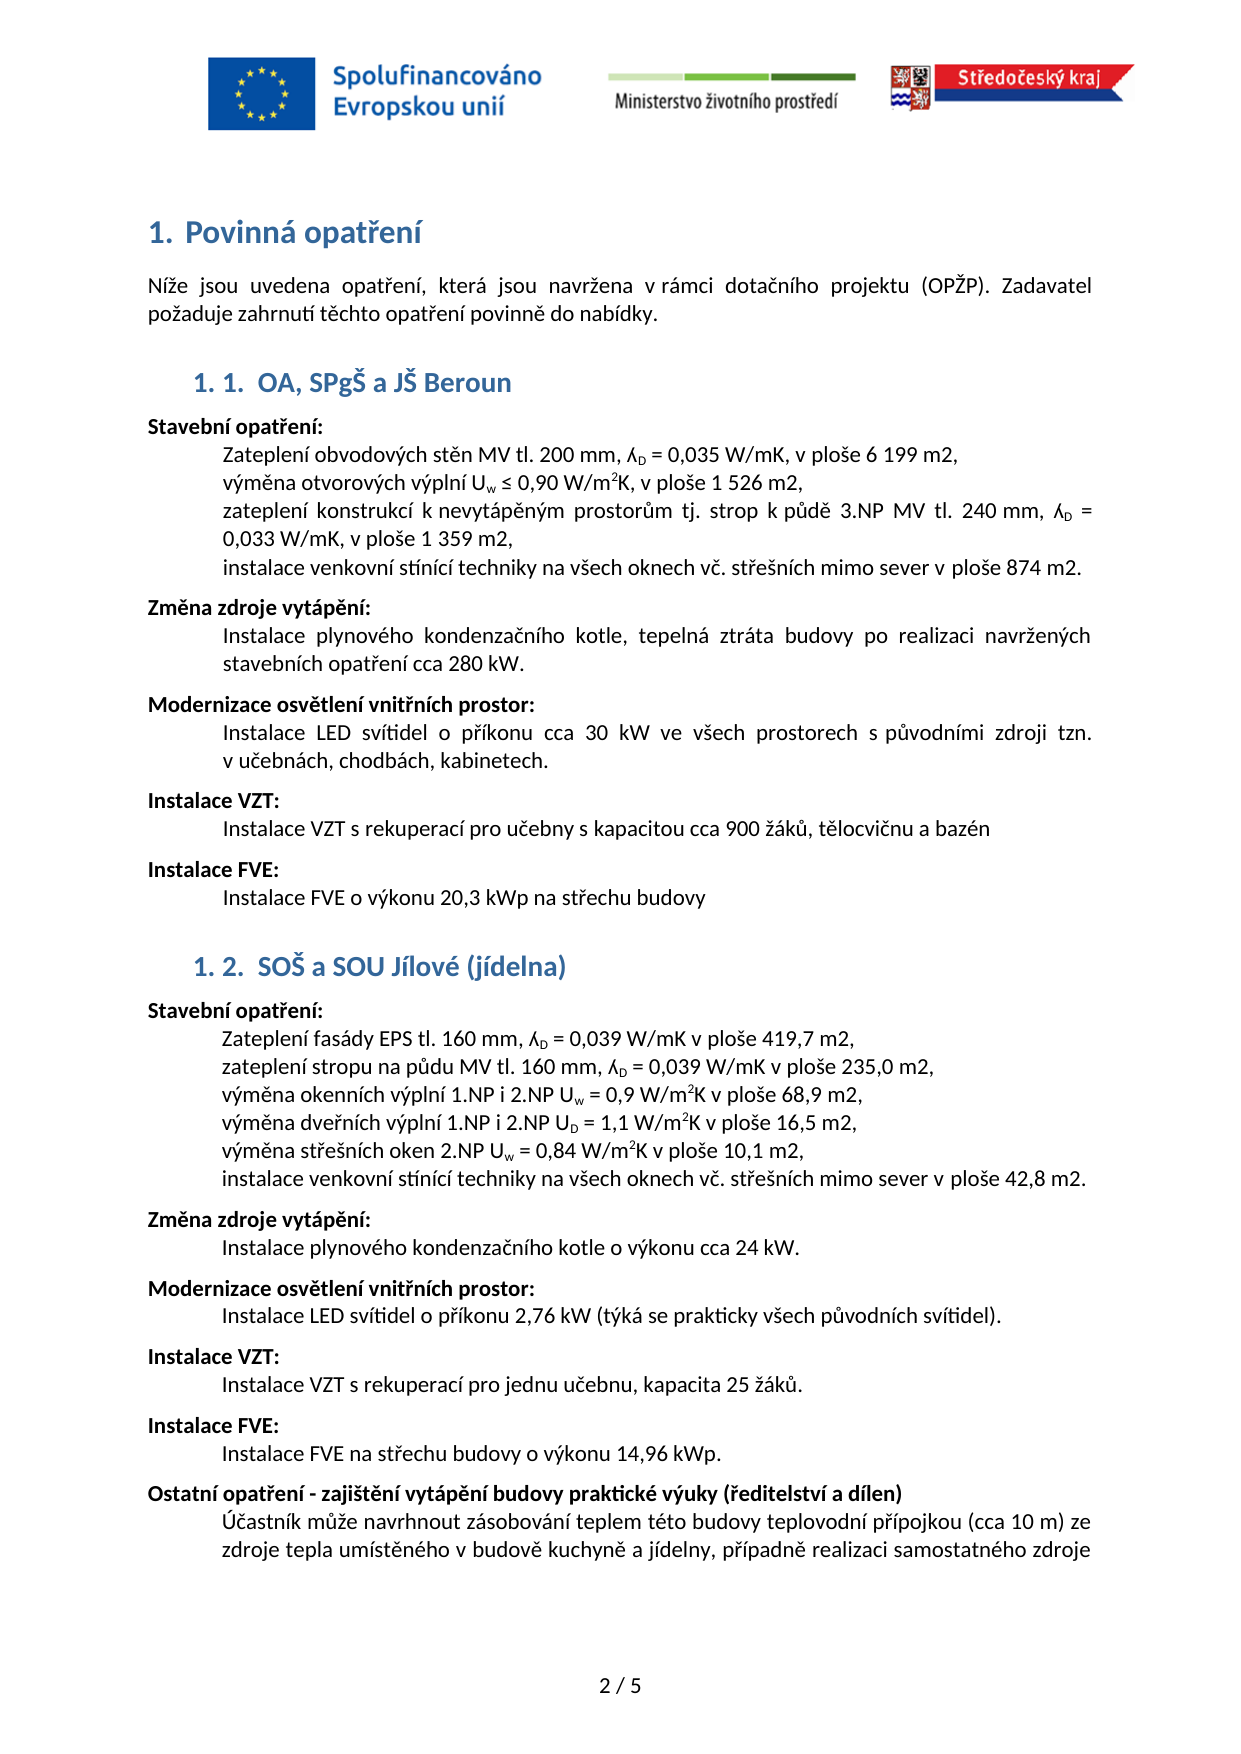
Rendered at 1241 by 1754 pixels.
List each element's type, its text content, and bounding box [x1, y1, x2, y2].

list Instalace FVE: [148, 1411, 1092, 1439]
list Instalace plynového kondenzačního kotle o výkonu cca 24 kW. [148, 1233, 1092, 1261]
subtitle Povinná opatření [148, 211, 1092, 252]
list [222, 1507, 1092, 1563]
list Instalace LED svítidel o příkonu cca 30 kW ve všech prostorech s původními zdroji tzn. v učebnách, chodbách, kabinetech. [223, 718, 1092, 774]
list Stavební opatření: [148, 412, 1092, 441]
list Modernizace osvětlení vnitřních prostor: [148, 690, 1092, 718]
list Instalace VZT: [148, 1342, 1092, 1370]
list výměna dveřních výplní 1.NP i 2.NP UD = 1,1 W/m2K v ploše 16,5 m2, [222, 1108, 1092, 1137]
text Níže jsou uvedena opatření, která jsou navržena v rámci dotačního projektu (OPŽP). Zadavatel požaduje zahrnutí těchto opatření povinně do nabídky. [148, 271, 1092, 327]
list Instalace FVE: [148, 855, 1092, 883]
list Instalace plynového kondenzačního kotle, tepelná ztráta budovy po realizaci navržených stavebních opatření cca 280 kW. [223, 621, 1092, 677]
list Změna zdroje vytápění: [148, 1205, 1092, 1233]
list Instalace VZT s rekuperací pro jednu učebnu, kapacita 25 žáků. [148, 1370, 1092, 1398]
list instalace venkovní stínící techniky na všech oknech vč. střešních mimo sever v ploše 874 m2. [223, 553, 1092, 581]
list instalace venkovní stínící techniky na všech oknech vč. střešních mimo sever v ploše 42,8 m2. [222, 1164, 1092, 1193]
list Instalace LED svítidel o příkonu 2,76 kW (týká se prakticky všech původních svítidel). [148, 1302, 1092, 1330]
subtitle OA, SPgŠ a JŠ Beroun [192, 364, 1092, 400]
list Změna zdroje vytápění: [148, 593, 1092, 621]
list Stavební opatření: [148, 996, 1092, 1024]
list výměna otvorových výplní Uw ≤ 0,90 W/m2K, v ploše 1 526 m2, [223, 468, 1092, 497]
subtitle SOŠ a SOU Jílové (jídelna) [192, 948, 1092, 984]
list výměna okenních výplní 1.NP i 2.NP Uw = 0,9 W/m2K v ploše 68,9 m2, [222, 1081, 1092, 1108]
picture [206, 56, 1151, 131]
list Zateplení obvodových stěn MV tl. 200 mm, ʎD = 0,035 W/mK, v ploše 6 199 m2, [223, 441, 1092, 468]
list zateplení stropu na půdu MV tl. 160 mm, ʎD = 0,039 W/mK v ploše 235,0 m2, [222, 1052, 1092, 1081]
list Zateplení fasády EPS tl. 160 mm, ʎD = 0,039 W/mK v ploše 419,7 m2, [222, 1024, 1092, 1052]
list Instalace VZT s rekuperací pro učebny s kapacitou cca 900 žáků, tělocvičnu a bazén [223, 814, 1092, 842]
list Instalace FVE na střechu budovy o výkonu 14,96 kWp. [148, 1439, 1092, 1467]
list výměna střešních oken 2.NP Uw = 0,84 W/m2K v ploše 10,1 m2, [222, 1137, 1092, 1164]
list Ostatní opatření - zajištění vytápění budovy praktické výuky (ředitelství a dílen) [148, 1479, 1092, 1507]
list Modernizace osvětlení vnitřních prostor: [148, 1274, 1092, 1302]
list zateplení konstrukcí k nevytápěným prostorům tj. strop k půdě 3.NP MV tl. 240 mm, ʎD = 0,033 W/mK, v ploše 1 359 m2, [223, 497, 1092, 553]
list Instalace VZT: [148, 786, 1092, 814]
list Instalace FVE o výkonu 20,3 kWp na střechu budovy [223, 883, 1092, 911]
